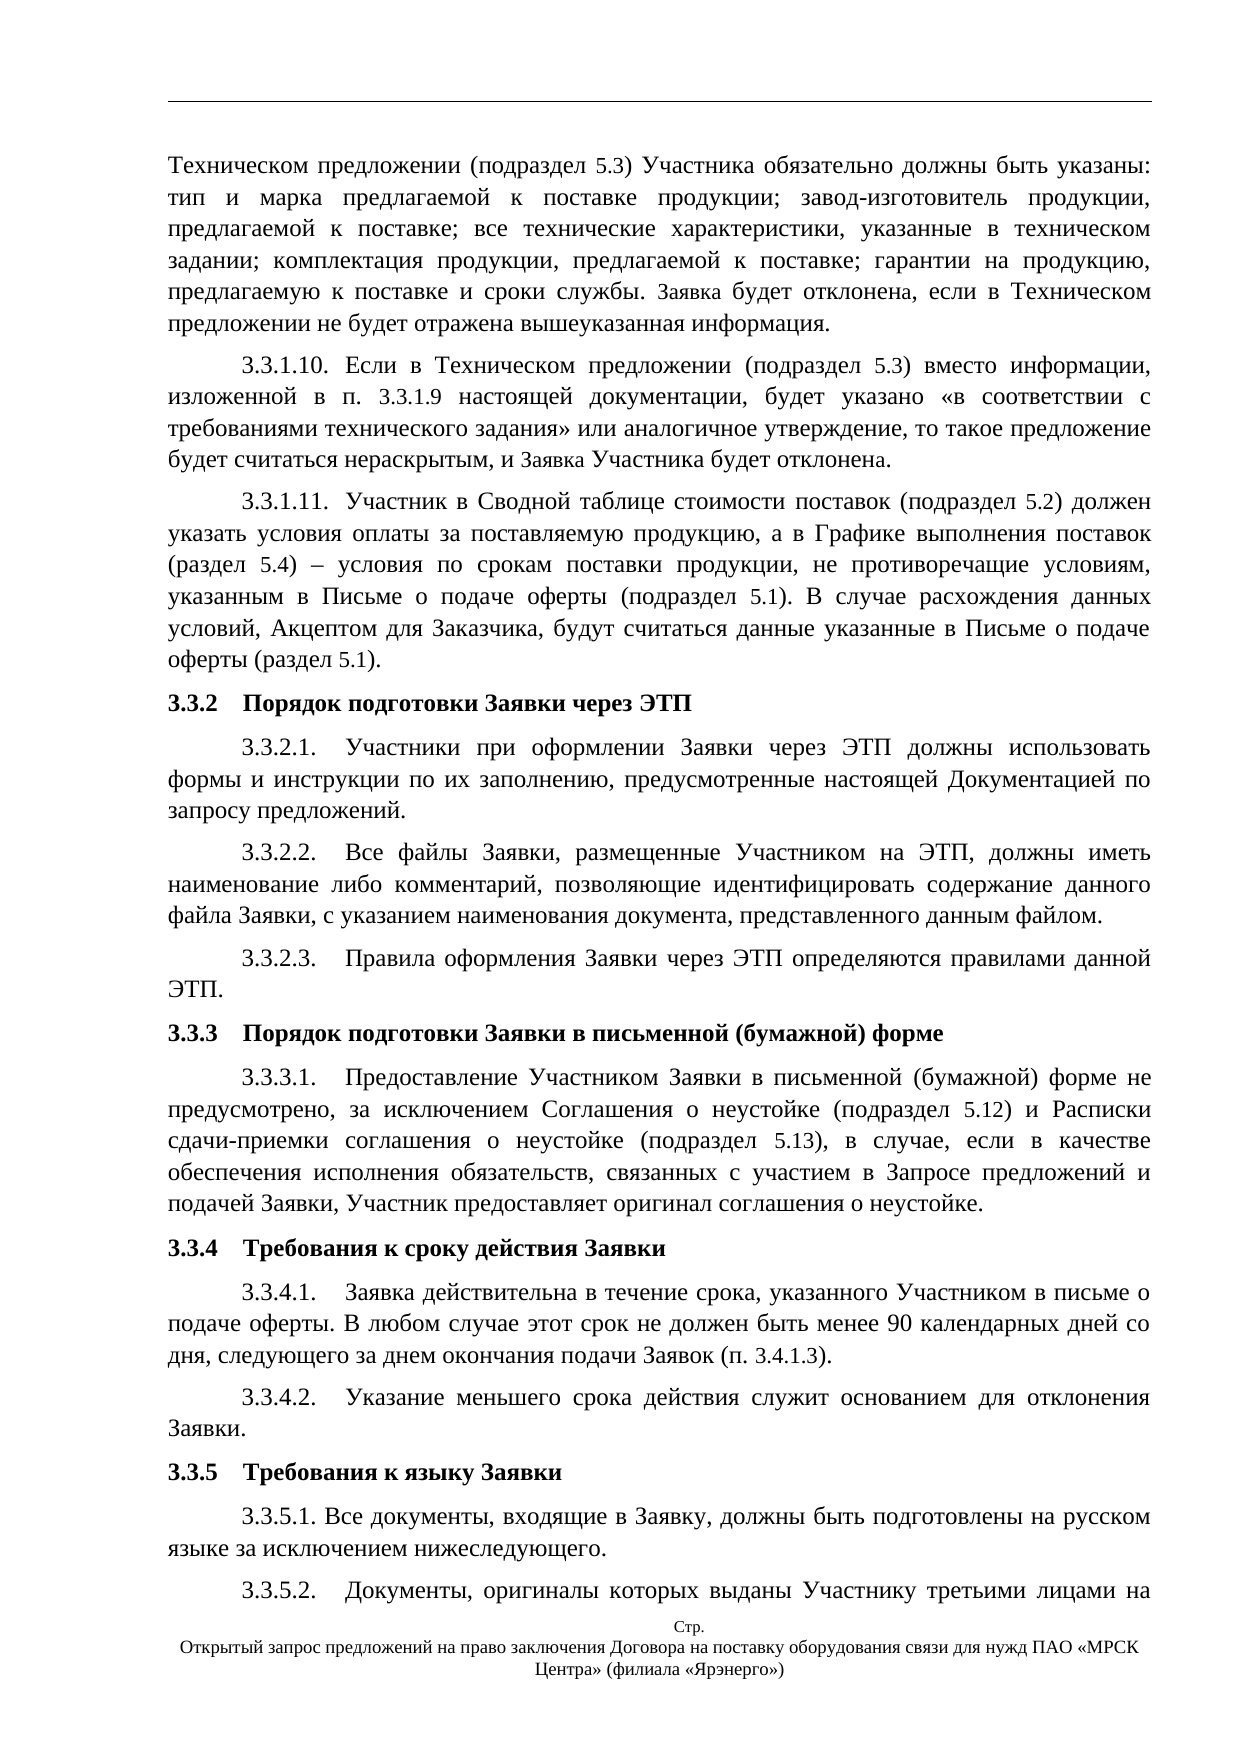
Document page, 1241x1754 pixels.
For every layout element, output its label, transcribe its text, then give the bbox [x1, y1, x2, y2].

list Все файлы Заявки, размещенные Участником на ЭТП, должны иметь наименование либо комментарий, позволяющие идентифицировать содержание данного файла Заявки, с указанием наименования документа, представленного данным файлом. [168, 837, 1152, 929]
subtitle Порядок подготовки Заявки в письменной (бумажной) форме [168, 1018, 1152, 1047]
list Правила оформления Заявки через ЭТП определяются правилами данной ЭТП. [168, 943, 1152, 1003]
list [168, 1575, 1152, 1604]
list Предоставление Участником Заявки в письменной (бумажной) форме не предусмотрено, за исключением Соглашения о неустойке (подраздел 5.12) и Расписки сдачи-приемки соглашения о неустойке (подраздел 5.13), в случае, если в качестве обеспечения исполнения обязательств, связанных с участием в Запросе предложений и подачей Заявки, Участник предоставляет оригинал соглашения о неустойке. [168, 1062, 1152, 1217]
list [168, 150, 1152, 337]
text 3.3.5.1. Все документы, входящие в Заявку, должны быть подготовлены на русском языке за исключением нижеследующего. [168, 1501, 1152, 1562]
list Если в Техническом предложении (подраздел 5.3) вместо информации, изложенной в п. 3.3.1.9 настоящей документации, будет указано «в соответствии с требованиями технического задания» или аналогичное утверждение, то такое предложение будет считаться нераскрытым, и Заявка Участника будет отклонена. [168, 350, 1152, 473]
list Участник в Сводной таблице стоимости поставок (подраздел 5.2) должен указать условия оплаты за поставляемую продукцию, а в Графике выполнения поставок (раздел 5.4) – условия по срокам поставки продукции, не противоречащие условиям, указанным в Письме о подаче оферты (подраздел 5.1). В случае расхождения данных условий, Акцептом для Заказчика, будут считаться данные указанные в Письме о подаче оферты (раздел 5.1). [168, 486, 1152, 673]
list Указание меньшего срока действия служит основанием для отклонения Заявки. [168, 1382, 1151, 1442]
subtitle Порядок подготовки Заявки через ЭТП [168, 688, 1152, 717]
list Участники при оформлении Заявки через ЭТП должны использовать формы и инструкции по их заполнению, предусмотренные настоящей Документацией по запросу предложений. [168, 732, 1152, 824]
subtitle Требования к сроку действия Заявки [168, 1233, 1152, 1261]
list Заявка действительна в течение срока, указанного Участником в письме о подаче оферты. В любом случае этот срок не должен быть менее 90 календарных дней со дня, следующего за днем окончания подачи Заявок (п. 3.4.1.3). [168, 1277, 1151, 1368]
subtitle Требования к языку Заявки [168, 1457, 1152, 1486]
